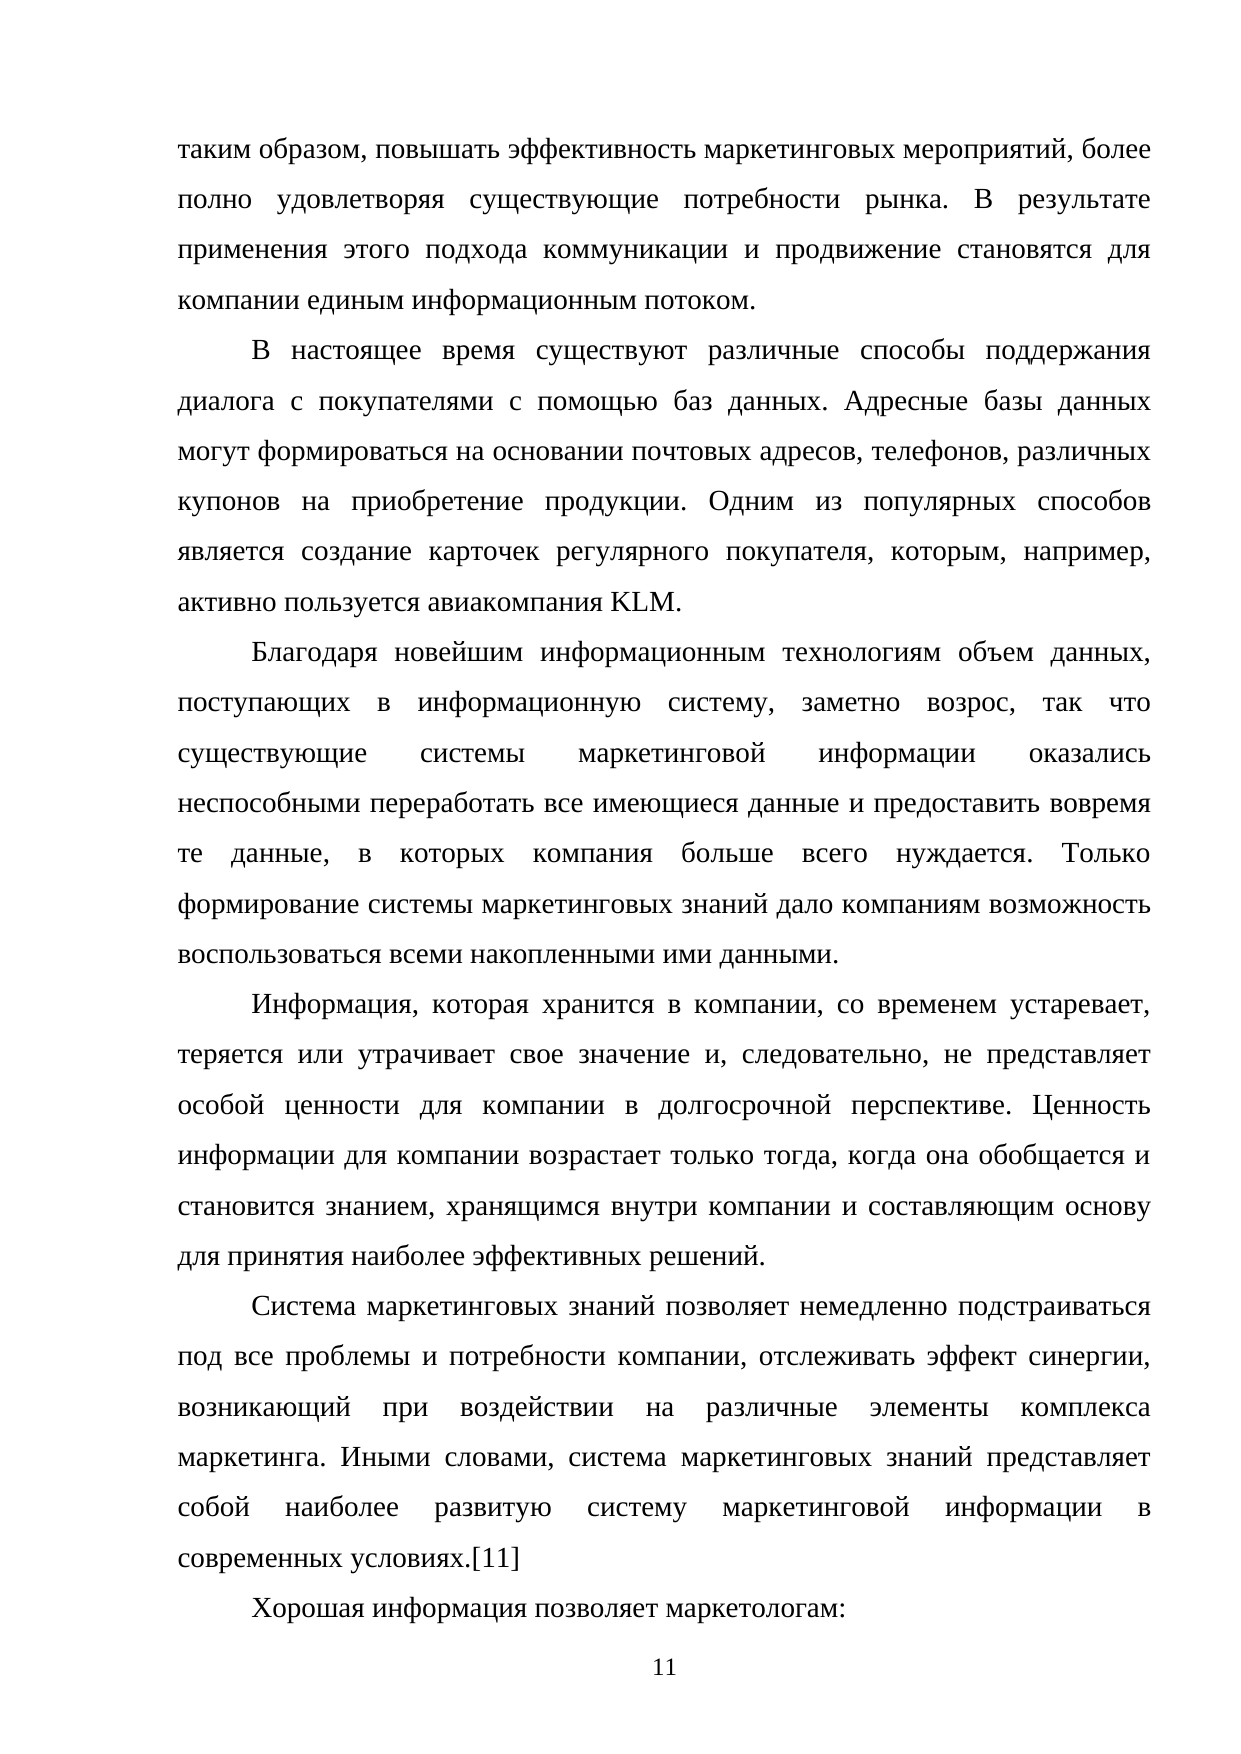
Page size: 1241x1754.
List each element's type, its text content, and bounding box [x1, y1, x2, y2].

text В настоящее время существуют различные способы поддержания диалога с покупателями с помощью баз данных. Адресные базы данных могут формироваться на основании почтовых адресов, телефонов, различных купонов на приобретение продукции. Одним из популярных способов является создание карточек регулярного покупателя, которым, например, активно пользуется авиакомпания KLM. [177, 332, 1152, 617]
text Информация, которая хранится в компании, со временем устаревает, теряется или утрачивает свое значение и, следовательно, не представляет особой ценности для компании в долгосрочной перспективе. Ценность информации для компании возрастает только тогда, когда она обобщается и становится знанием, хранящимся внутри компании и составляющим основу для принятия наиболее эффективных решений. [177, 986, 1152, 1271]
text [177, 131, 1152, 316]
text Благодаря новейшим информационным технологиям объем данных, поступающих в информационную систему, заметно возрос, так что существующие системы маркетинговой информации оказались неспособными переработать все имеющиеся данные и предоставить вовремя те данные, в которых компания больше всего нуждается. Только формирование системы маркетинговых знаний дало компаниям возможность воспользоваться всеми накопленными ими данными. [177, 634, 1152, 969]
text Хорошая информация позволяет маркетологам: [177, 1590, 1152, 1624]
text Система маркетинговых знаний позволяет немедленно подстраиваться под все проблемы и потребности компании, отслеживать эффект синергии, возникающий при воздействии на различные элементы комплекса маркетинга. Иными словами, система маркетинговых знаний представляет собой наиболее развитую систему маркетинговой информации в современных условиях.[11] [177, 1288, 1152, 1573]
